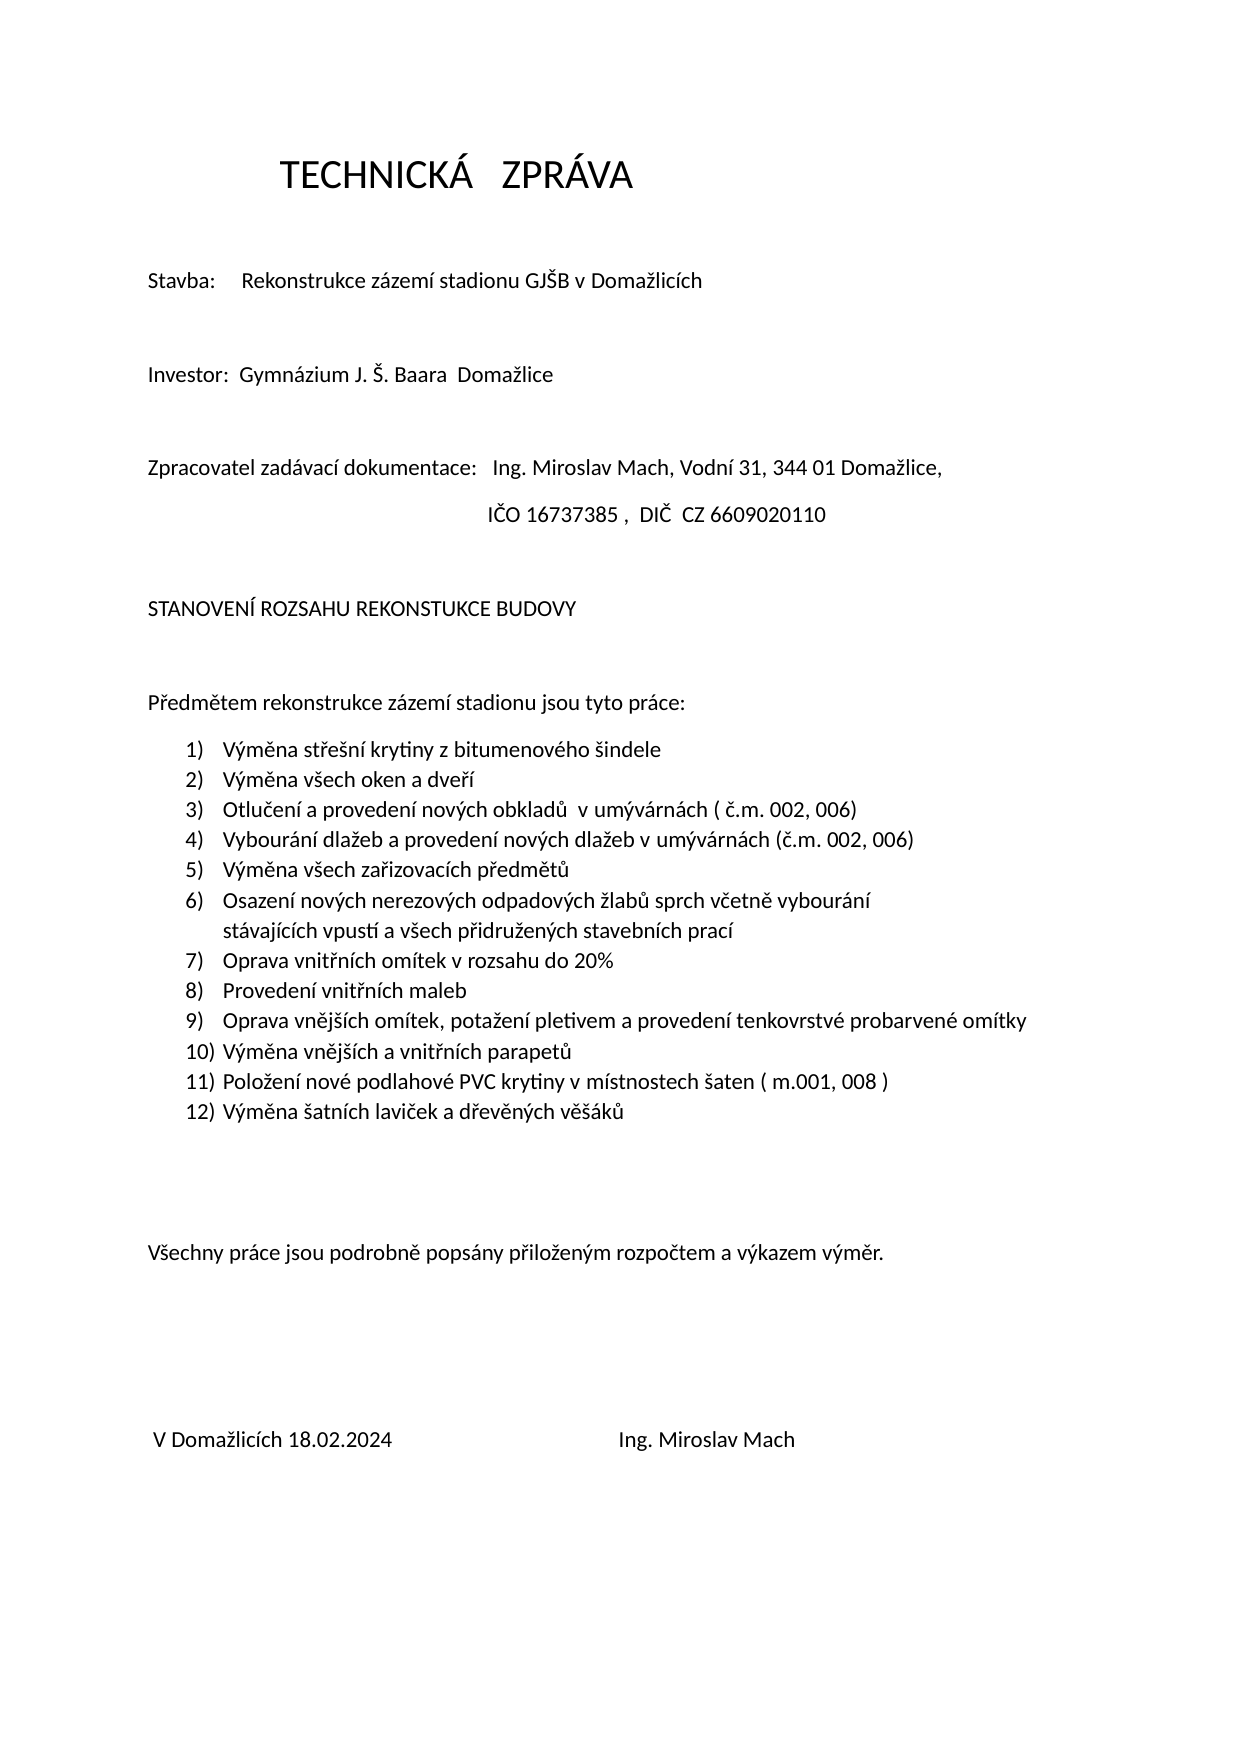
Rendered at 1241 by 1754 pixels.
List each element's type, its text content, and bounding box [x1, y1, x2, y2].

text STANOVENÍ ROZSAHU REKONSTUKCE BUDOVY [148, 594, 1093, 622]
list Provedení vnitřních maleb [185, 976, 1093, 1004]
text Stavba: Rekonstrukce zázemí stadionu GJŠB v Domažlicích [148, 266, 1093, 294]
text Zpracovatel zadávací dokumentace: Ing. Miroslav Mach, Vodní 31, 344 01 Domažlice, [148, 453, 1093, 482]
list Otlučení a provedení nových obkladů v umývárnách ( č.m. 002, 006) [185, 795, 1093, 823]
text IČO 16737385 , DIČ CZ 6609020110 [148, 500, 1093, 528]
list Oprava vnitřních omítek v rozsahu do 20% [185, 946, 1093, 974]
list Výměna všech oken a dveří [185, 765, 1093, 793]
text V Domažlicích 18.02.2024 Ing. Miroslav Mach [148, 1425, 1093, 1453]
text Všechny práce jsou podrobně popsány přiloženým rozpočtem a výkazem výměr. [148, 1238, 1093, 1266]
list Výměna vnějších a vnitřních parapetů [185, 1037, 1093, 1065]
list Oprava vnějších omítek, potažení pletivem a provedení tenkovrstvé probarvené omítky [185, 1007, 1093, 1035]
text Předmětem rekonstrukce zázemí stadionu jsou tyto práce: [148, 688, 1093, 716]
list Výměna střešní krytiny z bitumenového šindele [185, 735, 1093, 763]
list Osazení nových nerezových odpadových žlabů sprch včetně vybourání [185, 886, 1093, 914]
list Výměna všech zařizovacích předmětů [185, 856, 1093, 884]
list Vybourání dlažeb a provedení nových dlažeb v umývárnách (č.m. 002, 006) [185, 825, 1093, 853]
list Výměna šatních laviček a dřevěných věšáků [185, 1097, 1093, 1125]
list Položení nové podlahové PVC krytiny v místnostech šaten ( m.001, 008 ) [185, 1067, 1093, 1095]
text Investor: Gymnázium J. Š. Baara Domažlice [148, 360, 1093, 388]
list stávajících vpustí a všech přidružených stavebních prací [223, 916, 1093, 944]
text TECHNICKÁ ZPRÁVA [148, 148, 1093, 198]
